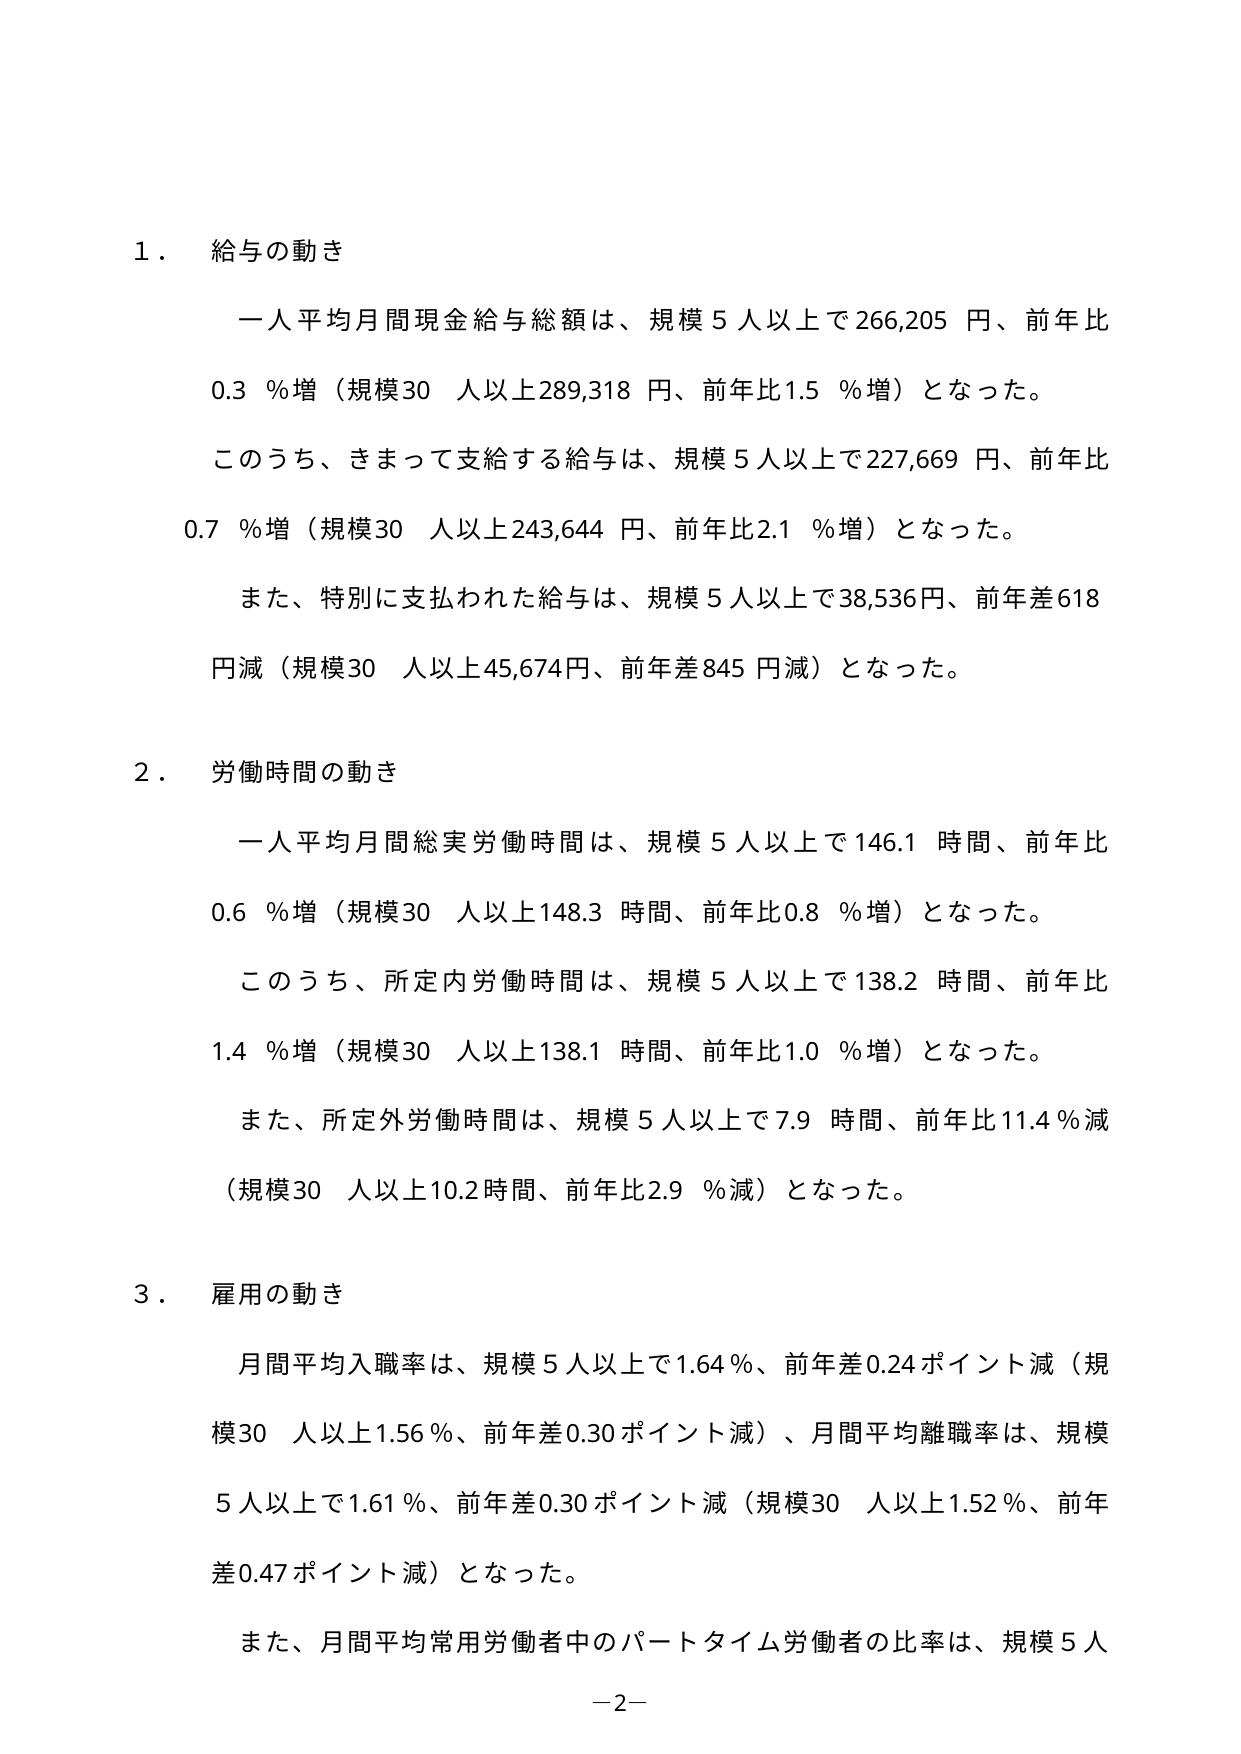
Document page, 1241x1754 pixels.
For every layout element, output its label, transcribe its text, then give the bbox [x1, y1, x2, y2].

text 一人平均月間現金給与総額は、規模５人以上で266,205円、前年比0.3％増（規模30人以上289,318円、前年比1.5％増）となった。 [184, 284, 1111, 423]
text 月間平均入職率は、規模５人以上で1.64％、前年差0.24ポイント減（規模30人以上1.56％、前年差0.30ポイント減）、月間平均離職率は、規模５人以上で1.61％、前年差0.30ポイント減（規模30人以上1.52％、前年差0.47ポイント減）となった。 [184, 1328, 1111, 1606]
text このうち、きまって支給する給与は、規模５人以上で227,669円、前年比0.7％増（規模30人以上243,644円、前年比2.1％増）となった。 [181, 423, 1111, 562]
list 労働時間の動き [129, 736, 1111, 806]
text このうち、所定内労働時間は、規模５人以上で138.2時間、前年比1.4％増（規模30人以上138.1時間、前年比1.0％増）となった。 [184, 945, 1111, 1084]
list 給与の動き [129, 214, 1111, 284]
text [184, 1606, 1111, 1676]
text また、所定外労働時間は、規模５人以上で7.9時間、前年比11.4％減（規模30人以上10.2時間、前年比2.9％減）となった。 [184, 1084, 1111, 1223]
list 雇用の動き [129, 1258, 1111, 1328]
text また、特別に支払われた給与は、規模５人以上で38,536円、前年差618円減（規模30人以上45,674円、前年差845円減）となった。 [184, 562, 1111, 701]
text 一人平均月間総実労働時間は、規模５人以上で146.1時間、前年比0.6％増（規模30人以上148.3時間、前年比0.8％増）となった。 [184, 806, 1111, 945]
